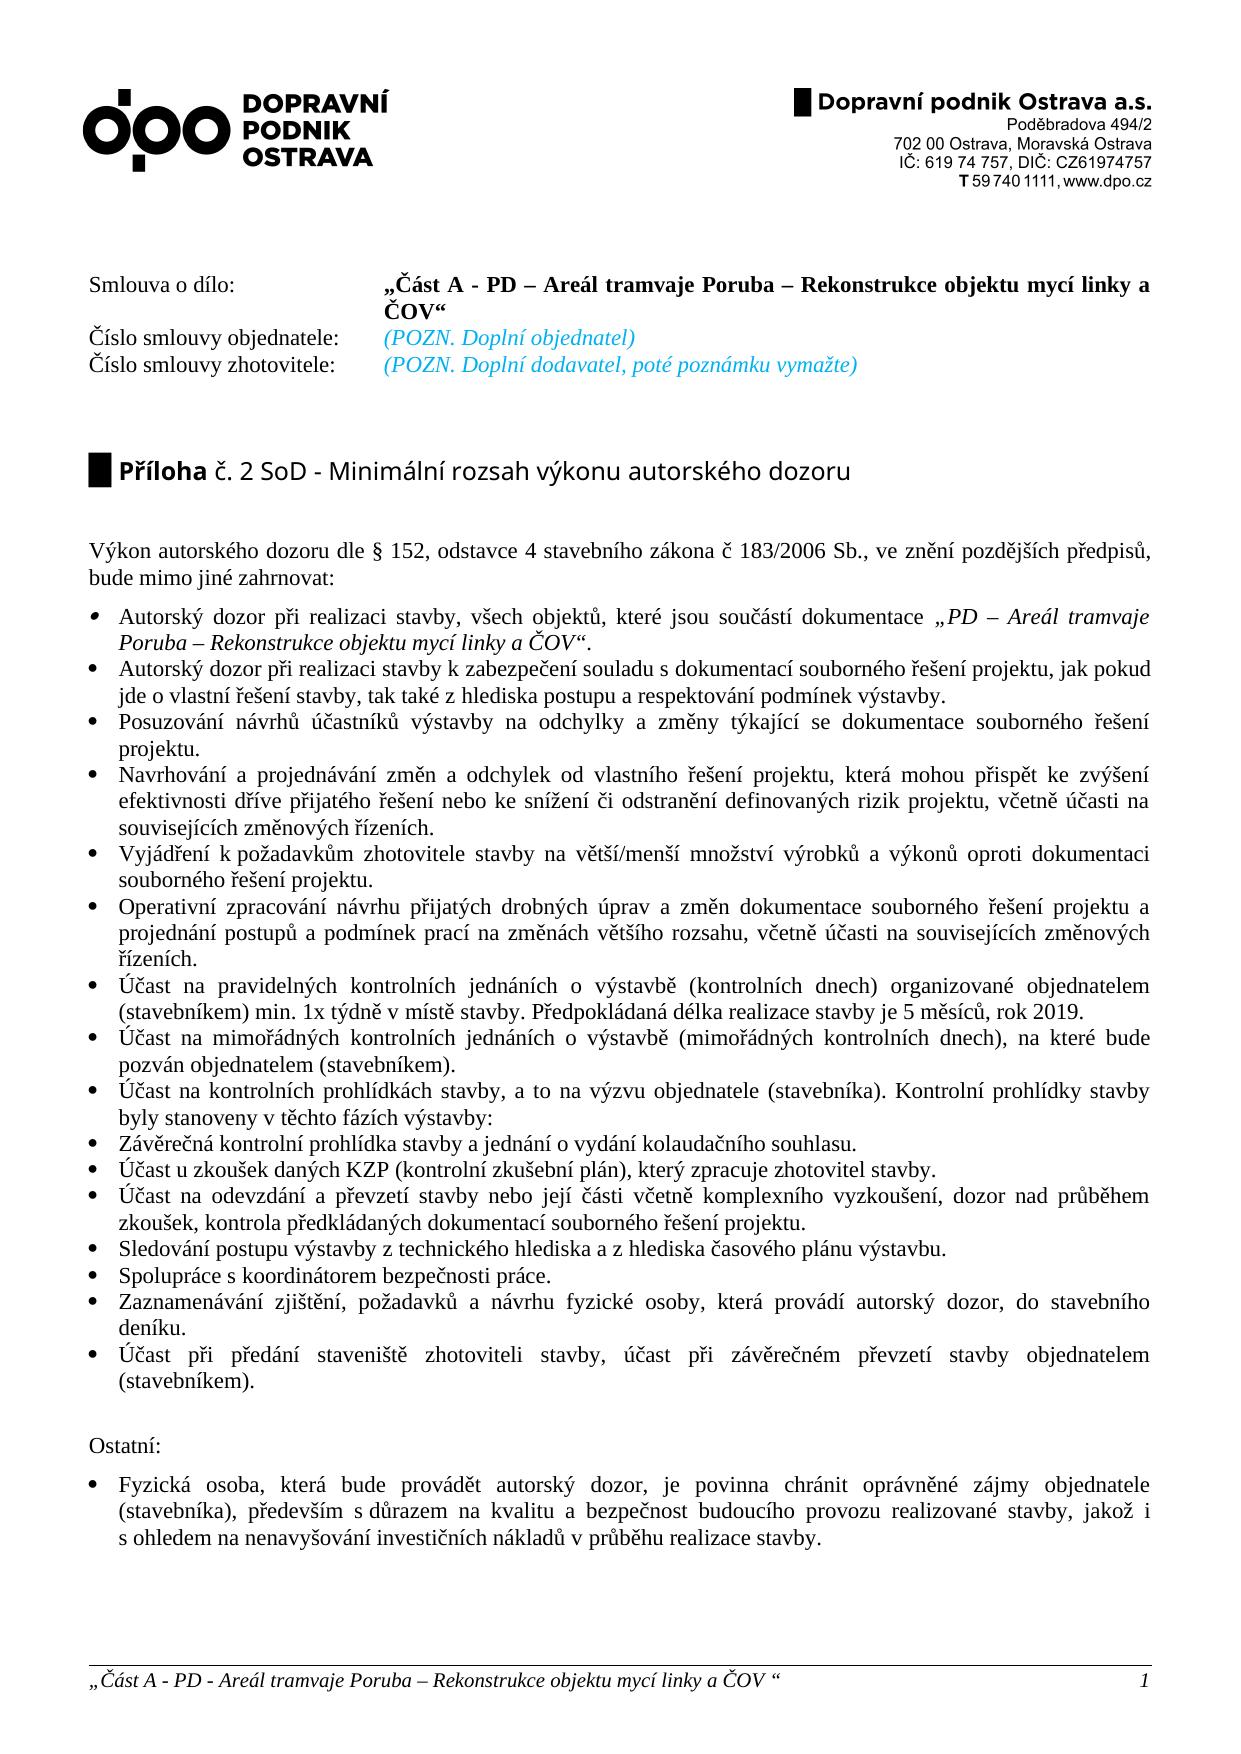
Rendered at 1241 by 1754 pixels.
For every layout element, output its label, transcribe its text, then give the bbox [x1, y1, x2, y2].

list Účast na odevzdání a převzetí stavby nebo její části včetně komplexního vyzkoušení, dozor nad průběhem zkoušek, kontrola předkládaných dokumentací souborného řešení projektu. [89, 1183, 1152, 1235]
list Účast na pravidelných kontrolních jednáních o výstavbě (kontrolních dnech) organizované objednatelem (stavebníkem) min. 1x týdně v místě stavby. Předpokládaná délka realizace stavby je 5 měsíců, rok 2019. [89, 972, 1152, 1024]
list Účast na mimořádných kontrolních jednáních o výstavbě (mimořádných kontrolních dnech), na které bude pozván objednatelem (stavebníkem). [89, 1024, 1152, 1077]
list Účast na kontrolních prohlídkách stavby, a to na výzvu objednatele (stavebníka). Kontrolní prohlídky stavby byly stanoveny v těchto fázích výstavby: [89, 1077, 1152, 1130]
subtitle Příloha č. 2 SoD - Minimální rozsah výkonu autorského dozoru [89, 452, 1152, 488]
text Smlouva o dílo: „Část A - PD – Areál tramvaje Poruba – Rekonstrukce objektu mycí linky a ČOV“ [89, 272, 1152, 324]
list Autorský dozor při realizaci stavby k zabezpečení souladu s dokumentací souborného řešení projektu, jak pokud jde o vlastní řešení stavby, tak také z hlediska postupu a respektování podmínek výstavby. [89, 656, 1152, 708]
list Vyjádření k požadavkům zhotovitele stavby na větší/menší množství výrobků a výkonů oproti dokumentaci souborného řešení projektu. [89, 840, 1152, 893]
list Účast při předání staveniště zhotoviteli stavby, účast při závěrečném převzetí stavby objednatelem (stavebníkem). [89, 1341, 1152, 1393]
list Navrhování a projednávání změn a odchylek od vlastního řešení projektu, která mohou přispět ke zvýšení efektivnosti dříve přijatého řešení nebo ke snížení či odstranění definovaných rizik projektu, včetně účasti na souvisejících změnových řízeních. [89, 761, 1152, 840]
list Operativní zpracování návrhu přijatých drobných úprav a změn dokumentace souborného řešení projektu a projednání postupů a podmínek prací na změnách většího rozsahu, včetně účasti na souvisejících změnových řízeních. [89, 893, 1152, 972]
list Autorský dozor při realizaci stavby, všech objektů, které jsou součástí dokumentace „PD – Areál tramvaje Poruba – Rekonstrukce objektu mycí linky a ČOV“. [89, 603, 1152, 656]
text Číslo smlouvy objednatele: (POZN. Doplní objednatel) [89, 324, 1152, 351]
list Spolupráce s koordinátorem bezpečnosti práce. [89, 1262, 1152, 1288]
list Účast u zkoušek daných KZP (kontrolní zkušební plán), který zpracuje zhotovitel stavby. [89, 1156, 1152, 1183]
list Posuzování návrhů účastníků výstavby na odchylky a změny týkající se dokumentace souborného řešení projektu. [89, 708, 1152, 761]
picture [82, 89, 390, 172]
text Ostatní: [89, 1432, 1152, 1459]
list Závěrečná kontrolní prohlídka stavby a jednání o vydání kolaudačního souhlasu. [89, 1130, 1152, 1156]
picture [794, 88, 1152, 190]
list Sledování postupu výstavby z technického hlediska a z hlediska časového plánu výstavbu. [89, 1235, 1152, 1262]
list Zaznamenávání zjištění, požadavků a návrhu fyzické osoby, která provádí autorský dozor, do stavebního deníku. [89, 1288, 1152, 1341]
list Fyzická osoba, která bude provádět autorský dozor, je povinna chránit oprávněné zájmy objednatele (stavebníka), především s důrazem na kvalitu a bezpečnost budoucího provozu realizované stavby, jakož i s ohledem na nenavyšování investičních nákladů v průběhu realizace stavby. [89, 1471, 1152, 1550]
text Číslo smlouvy zhotovitele: (POZN. Doplní dodavatel, poté poznámku vymažte) [89, 351, 1152, 377]
text Výkon autorského dozoru dle § 152, odstavce 4 stavebního zákona č 183/2006 Sb., ve znění pozdějších předpisů, bude mimo jiné zahrnovat: [89, 538, 1152, 590]
